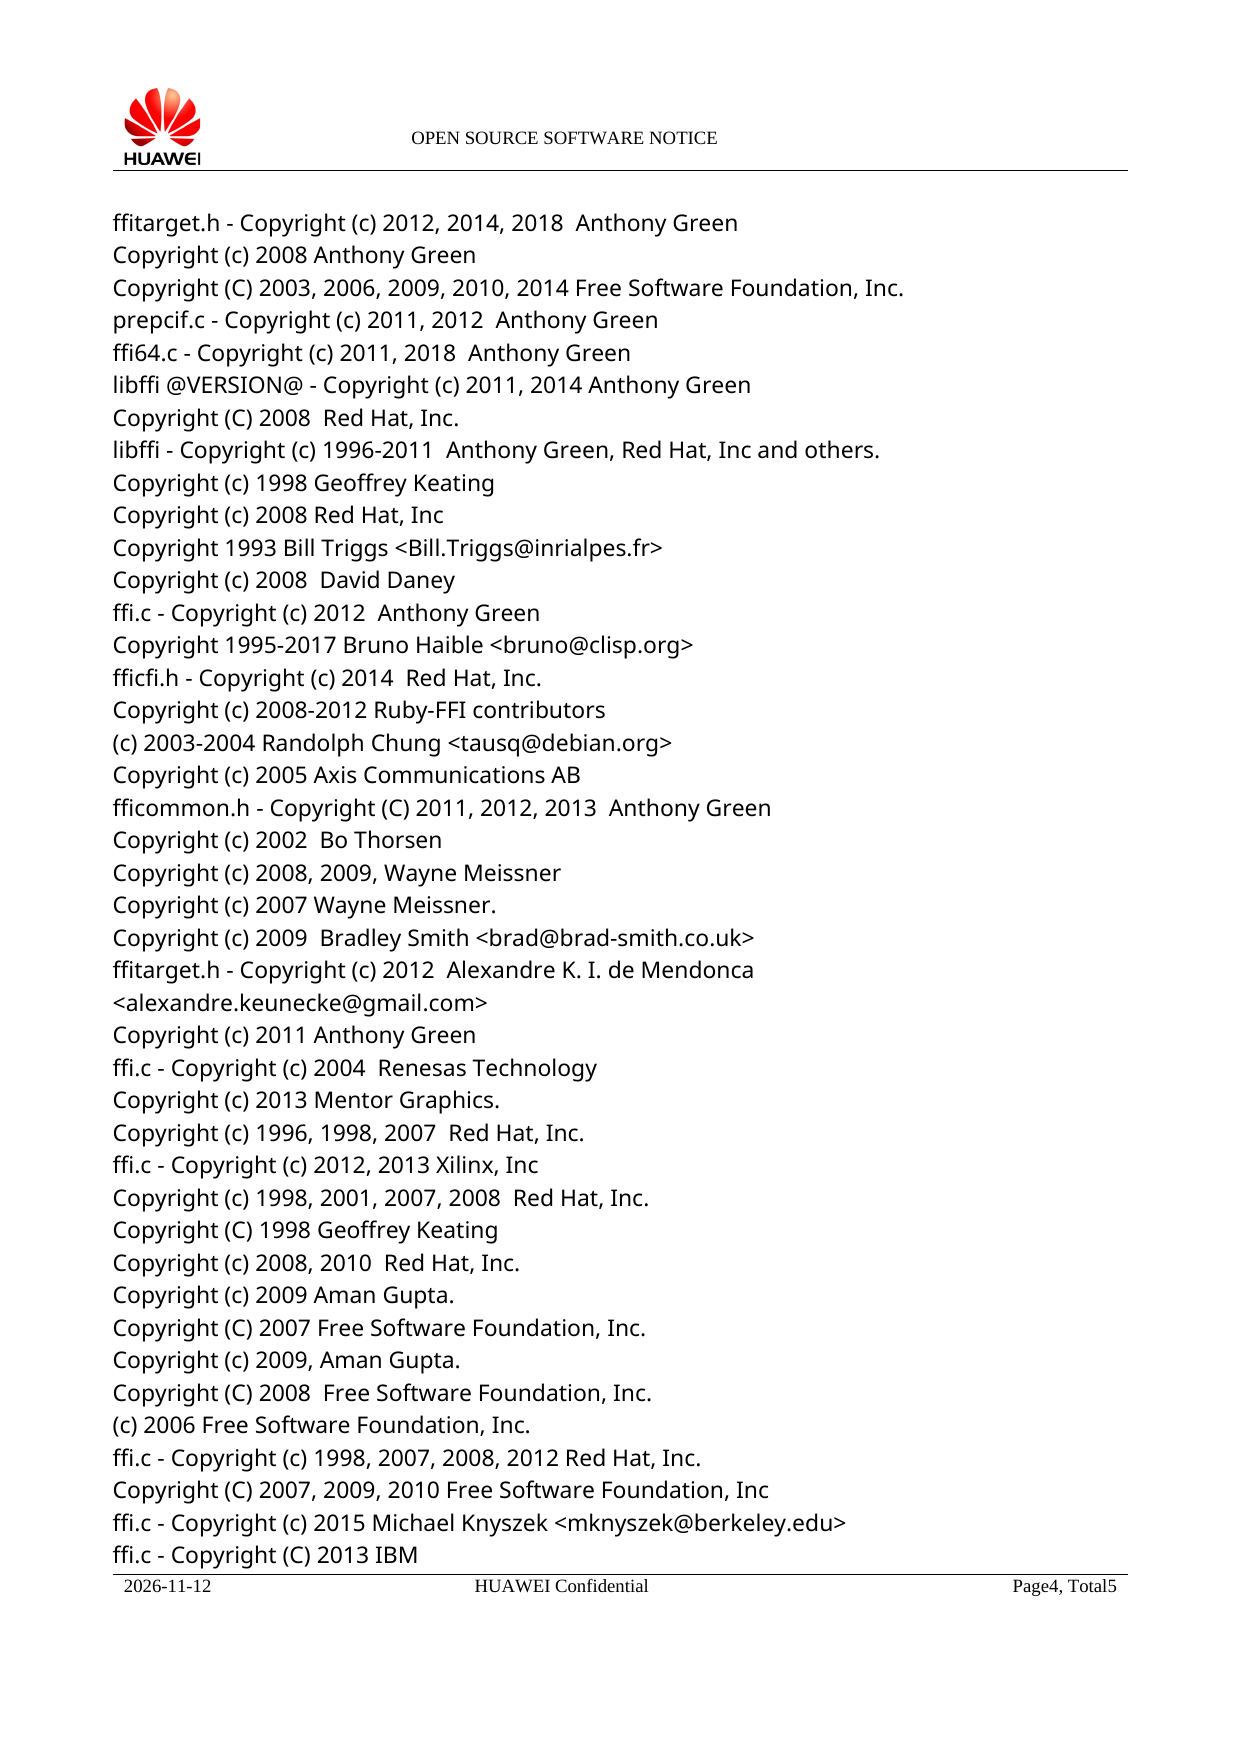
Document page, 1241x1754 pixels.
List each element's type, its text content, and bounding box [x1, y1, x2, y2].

picture [124, 88, 201, 165]
